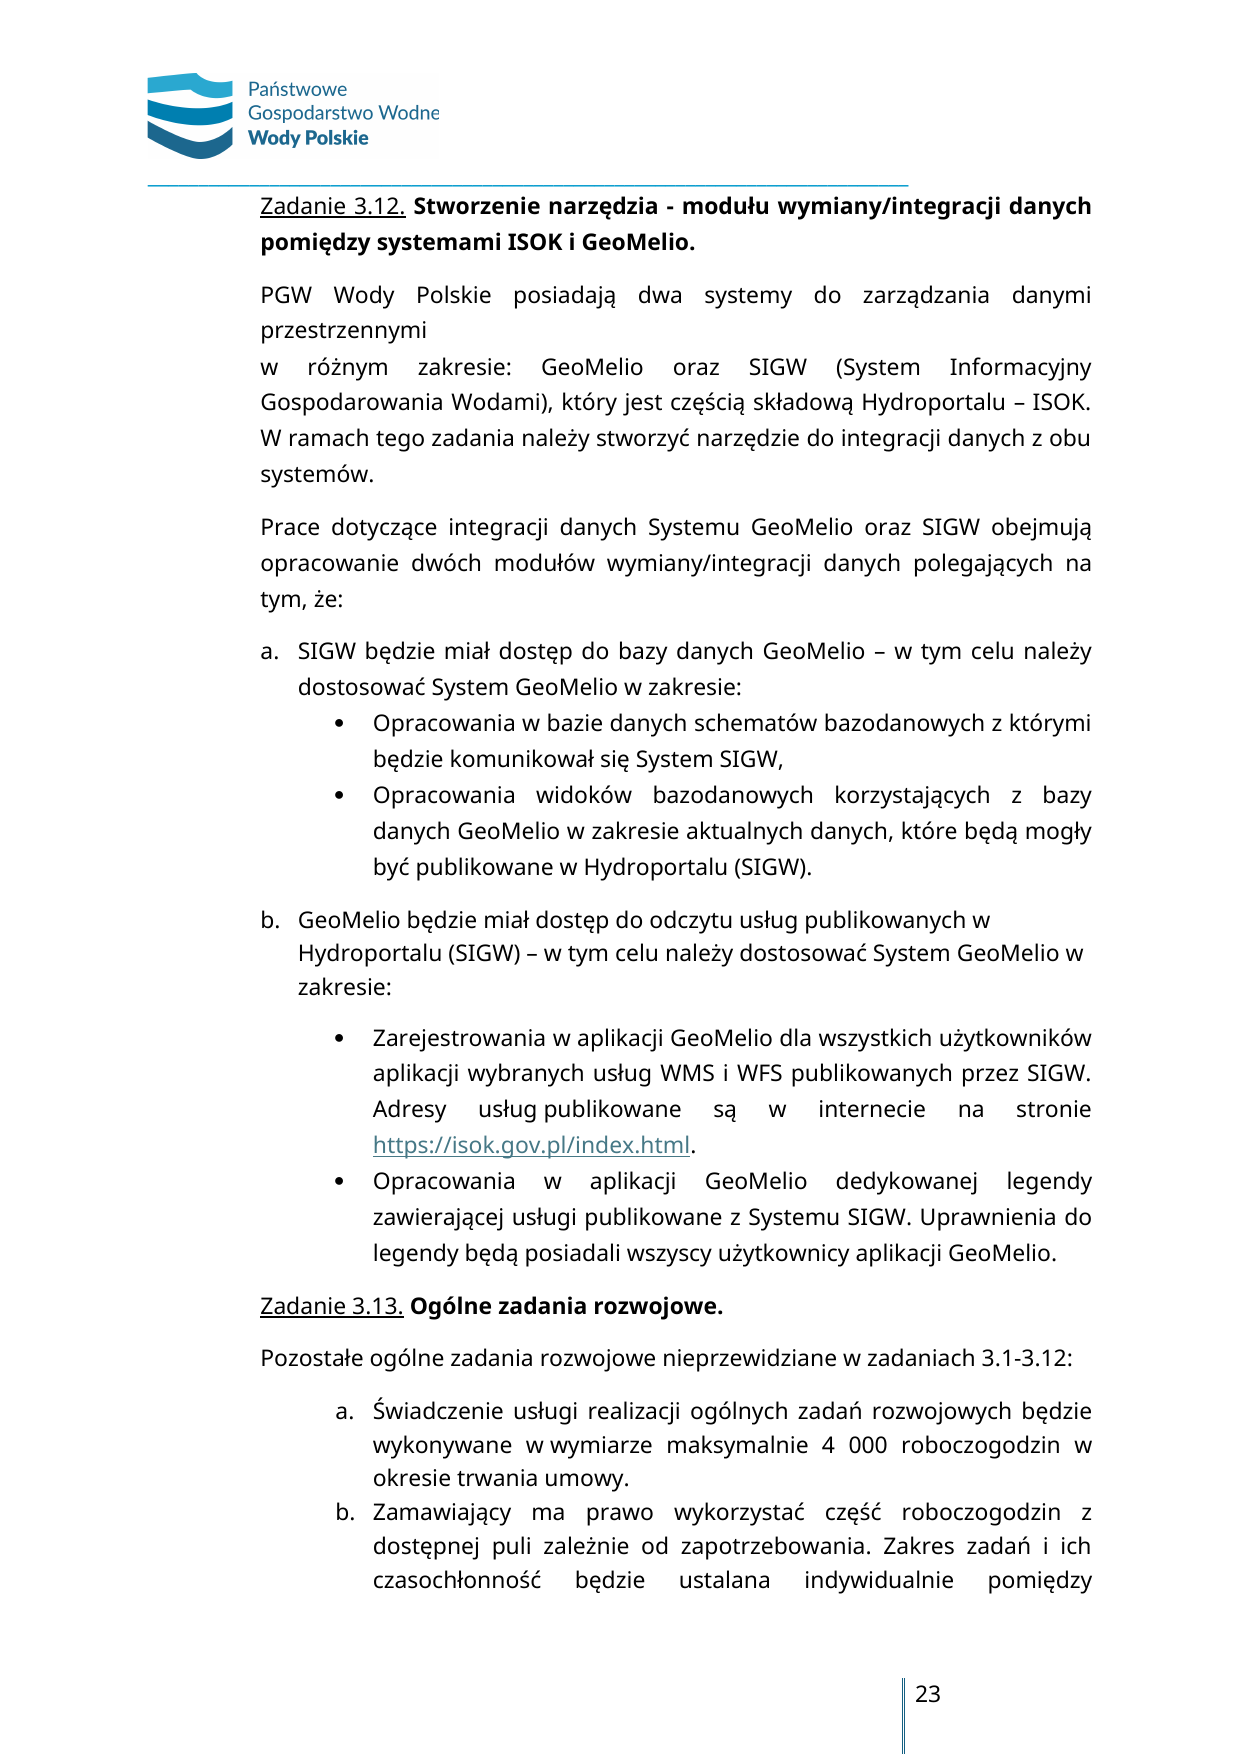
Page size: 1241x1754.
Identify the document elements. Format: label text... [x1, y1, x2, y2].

list Zarejestrowania w aplikacji GeoMelio dla wszystkich użytkowników aplikacji wybranych usług WMS i WFS publikowanych przez SIGW. Adresy usług publikowane są w internecie na stronie https://isok.gov.pl/index.html. [335, 1021, 1093, 1161]
list Opracowania w aplikacji GeoMelio dedykowanej legendy zawierającej usługi publikowane z Systemu SIGW. Uprawnienia do legendy będą posiadali wszyscy użytkownicy aplikacji GeoMelio. [335, 1165, 1093, 1268]
list Opracowania widoków bazodanowych korzystających z bazy danych GeoMelio w zakresie aktualnych danych, które będą mogły być publikowane w Hydroportalu (SIGW). [335, 779, 1093, 882]
text Zadanie 3.13. Ogólne zadania rozwojowe. [260, 1290, 1093, 1321]
text Prace dotyczące integracji danych Systemu GeoMelio oraz SIGW obejmują opracowanie dwóch modułów wymiany/integracji danych polegających na tym, że: [260, 511, 1093, 614]
text PGW Wody Polskie posiadają dwa systemy do zarządzania danymi przestrzennymi w różnym zakresie: GeoMelio oraz SIGW (System Informacyjny Gospodarowania Wodami), który jest częścią składową Hydroportalu – ISOK. W ramach tego zadania należy stworzyć narzędzie do integracji danych z obu systemów. [260, 278, 1093, 489]
list Opracowania w bazie danych schematów bazodanowych z którymi będzie komunikował się System SIGW, [335, 707, 1093, 774]
list GeoMelio będzie miał dostęp do odczytu usług publikowanych w Hydroportalu (SIGW) – w tym celu należy dostosować System GeoMelio w zakresie: [260, 903, 1093, 1002]
list SIGW będzie miał dostęp do bazy danych GeoMelio – w tym celu należy dostosować System GeoMelio w zakresie: [260, 635, 1093, 702]
text Pozostałe ogólne zadania rozwojowe nieprzewidziane w zadaniach 3.1-3.12: [260, 1342, 1093, 1373]
text Zadanie 3.12. Stworzenie narzędzia - modułu wymiany/integracji danych pomiędzy systemami ISOK i GeoMelio. [260, 190, 1093, 257]
list Świadczenie usługi realizacji ogólnych zadań rozwojowych będzie wykonywane w wymiarze maksymalnie 4 000 roboczogodzin w okresie trwania umowy. [335, 1395, 1093, 1494]
picture [147, 73, 439, 159]
